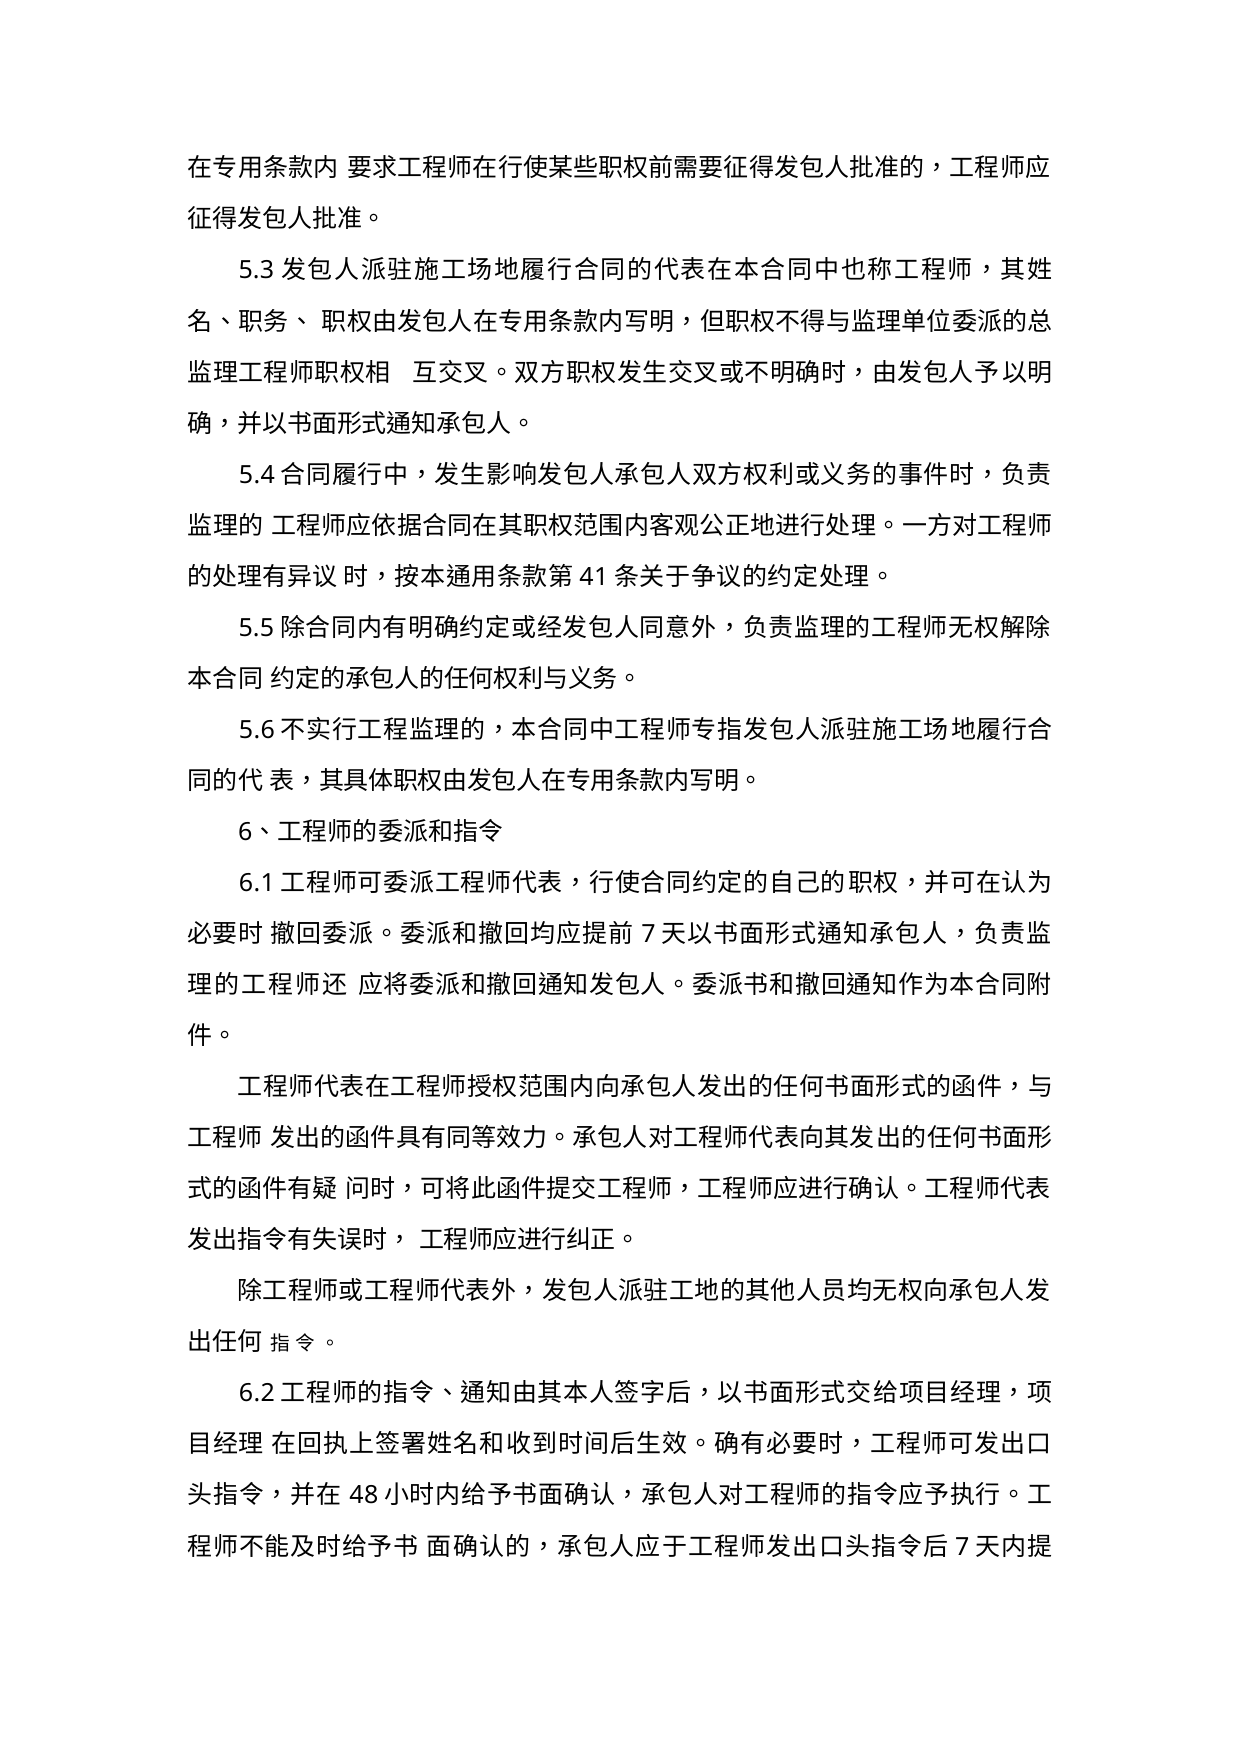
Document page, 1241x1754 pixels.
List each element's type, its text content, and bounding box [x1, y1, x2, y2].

text 6、工程师的委派和指令 [187, 813, 1053, 848]
text 5.4合同履行中，发生影响发包人承包人双方权利或义务的事件时，负责监理的 工程师应依据合同在其职权范围内客观公正地进行处理。一方对工程师的处理有异议 时，按本通用条款第41条关于争议的约定处理。 [187, 456, 1053, 592]
text 5.3发包人派驻施工场地履行合同的代表在本合同中也称工程师，其姓名、职务、 职权由发包人在专用条款内写明，但职权不得与监理单位委派的总监理工程师职权相 互交叉。双方职权发生交叉或不明确时，由发包人予以明确，并以书面形式通知承包人。 [187, 252, 1053, 439]
text 5.6不实行工程监理的，本合同中工程师专指发包人派驻施工场地履行合同的代 表，其具体职权由发包人在专用条款内写明。 [187, 711, 1053, 797]
text 工程师代表在工程师授权范围内向承包人发出的任何书面形式的函件，与工程师 发出的函件具有同等效力。承包人对工程师代表向其发出的任何书面形式的函件有疑 问时，可将此函件提交工程师，工程师应进行确认。工程师代表发出指令有失误时， 工程师应进行纠正。 [187, 1069, 1053, 1256]
text 除工程师或工程师代表外，发包人派驻工地的其他人员均无权向承包人发出任何 指 令 。 [187, 1273, 1053, 1358]
text 6.1工程师可委派工程师代表，行使合同约定的自己的职权，并可在认为必要时 撤回委派。委派和撤回均应提前7天以书面形式通知承包人，负责监理的工程师还 应将委派和撤回通知发包人。委派书和撤回通知作为本合同附件。 [187, 864, 1053, 1052]
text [187, 150, 1053, 235]
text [187, 1375, 1053, 1562]
text 5.5除合同内有明确约定或经发包人同意外，负责监理的工程师无权解除本合同 约定的承包人的任何权利与义务。 [187, 609, 1053, 694]
